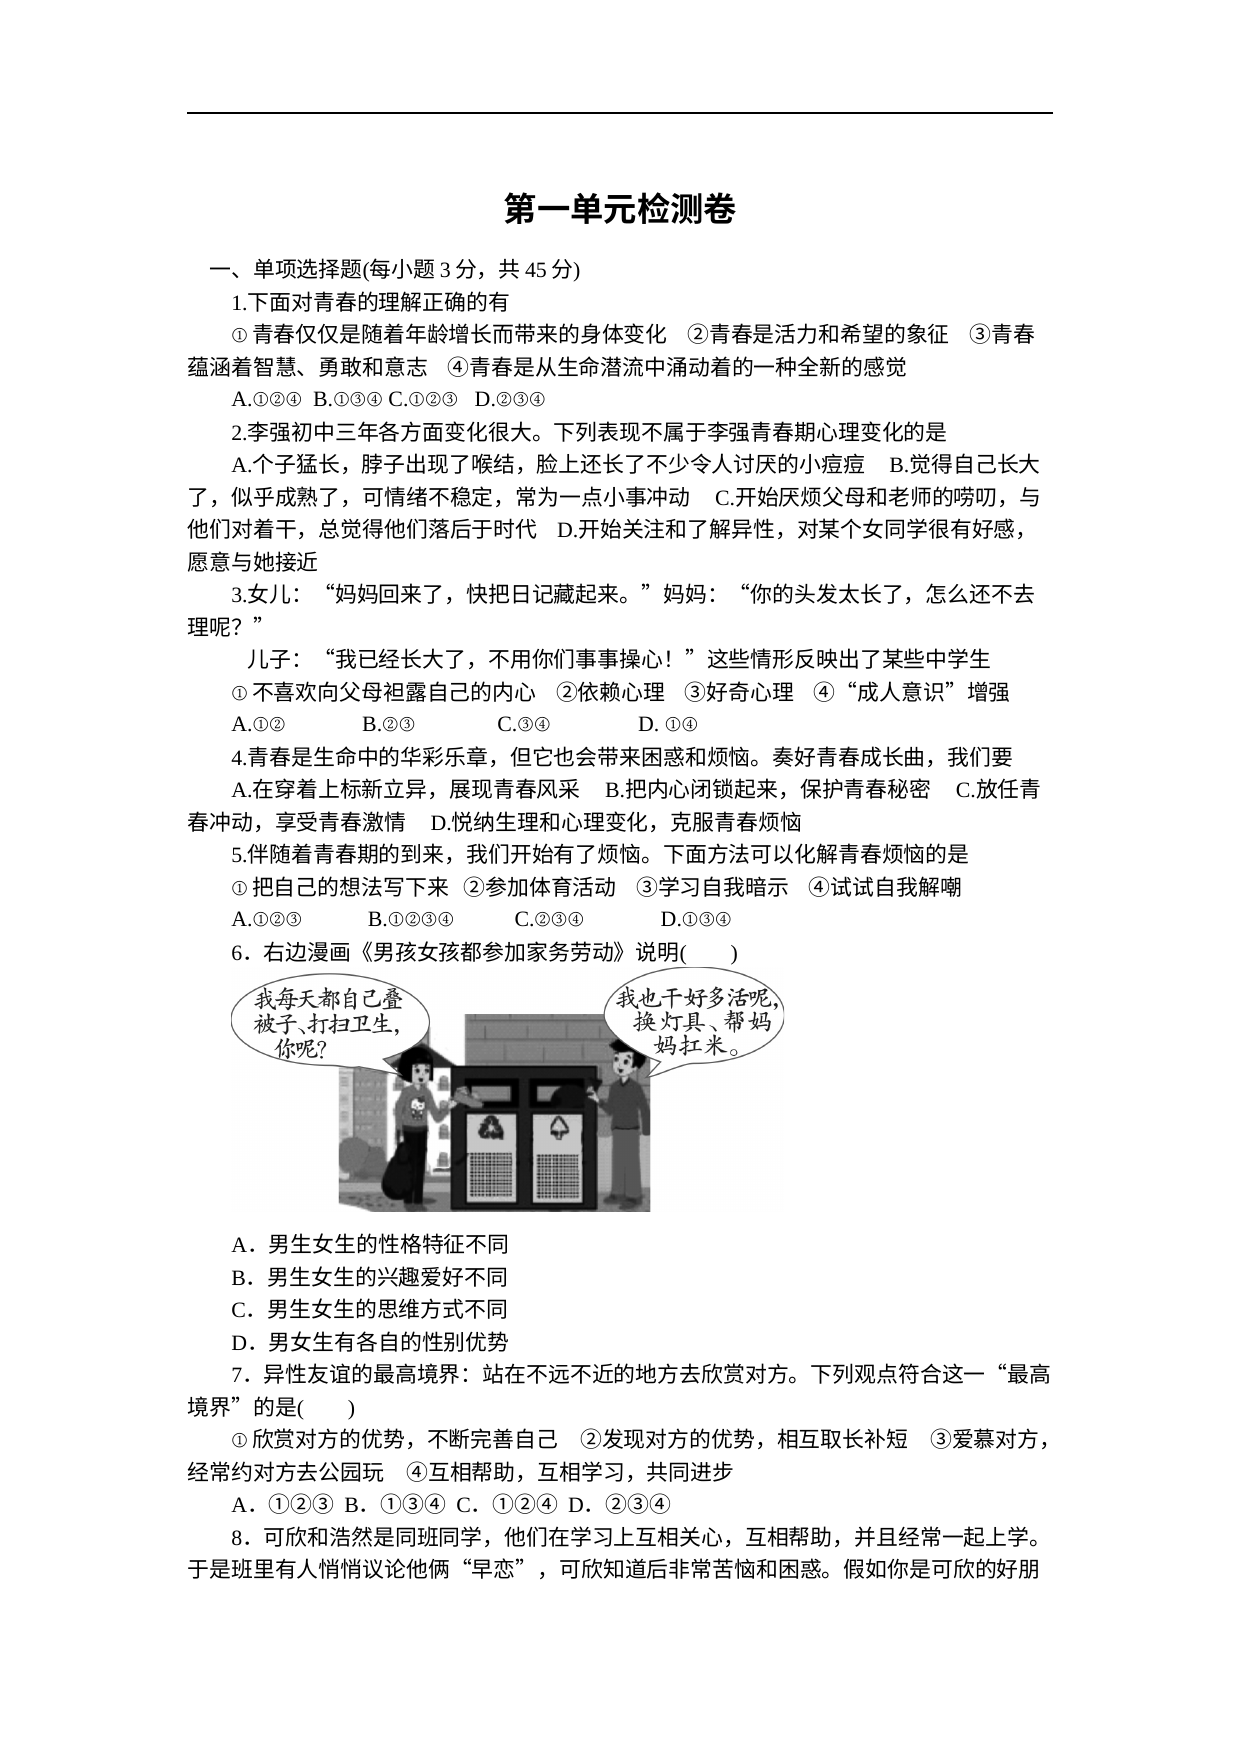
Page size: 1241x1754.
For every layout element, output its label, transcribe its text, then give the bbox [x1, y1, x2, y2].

text 3.女儿：“妈妈回来了，快把日记藏起来。”妈妈：“你的头发太长了，怎么还不去理呢？” [187, 577, 1053, 642]
text 7．异性友谊的最高境界：站在不远不近的地方去欣赏对方。下列观点符合这一“最高境界”的是( ) [187, 1357, 1053, 1422]
text A.①② B.②③ C.③④ D. ①④ [187, 707, 1053, 739]
text D．男女生有各自的性别优势 [187, 1324, 1053, 1357]
text 2.李强初中三年各方面变化很大。下列表现不属于李强青春期心理变化的是 [187, 414, 1053, 447]
text 一、单项选择题(每小题3分，共45分) [187, 252, 1053, 284]
text C．男生女生的思维方式不同 [187, 1292, 1053, 1324]
text 4.青春是生命中的华彩乐章，但它也会带来困惑和烦恼。奏好青春成长曲，我们要 [187, 739, 1053, 772]
text A.①②③ B.①②③④ C.②③④ D.①③④ [187, 902, 1053, 934]
text ①欣赏对方的优势，不断完善自己 ②发现对方的优势，相互取长补短 ③爱慕对方，经常约对方去公园玩 ④互相帮助，互相学习，共同进步 [187, 1422, 1053, 1487]
text ①不喜欢向父母袒露自己的内心 ②依赖心理 ③好奇心理 ④“成人意识”增强 [187, 674, 1053, 707]
text A．①②③ B．①③④ C．①②④ D．②③④ [187, 1487, 1053, 1519]
text A.个子猛长，脖子出现了喉结，脸上还长了不少令人讨厌的小痘痘 B.觉得自己长大了，似乎成熟了，可情绪不稳定，常为一点小事冲动 C.开始厌烦父母和老师的唠叨，与他们对着干，总觉得他们落后于时代 D.开始关注和了解异性，对某个女同学很有好感，愿意与她接近 [187, 447, 1053, 577]
text ①青春仅仅是随着年龄增长而带来的身体变化 ②青春是活力和希望的象征 ③青春蕴涵着智慧、勇敢和意志 ④青春是从生命潜流中涌动着的一种全新的感觉 [187, 317, 1053, 382]
text 1.下面对青春的理解正确的有 [187, 284, 1053, 317]
text A.①②④ B.①③④ C.①②③ D.②③④ [187, 382, 1053, 414]
text A．男生女生的性格特征不同 [187, 1227, 1053, 1259]
text ①把自己的想法写下来 ②参加体育活动 ③学习自我暗示 ④试试自我解嘲 [187, 869, 1053, 902]
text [187, 1519, 1053, 1584]
subtitle 第一单元检测卷 [187, 174, 1053, 239]
text 5.伴随着青春期的到来，我们开始有了烦恼。下面方法可以化解青春烦恼的是 [187, 837, 1053, 869]
picture [231, 967, 785, 1212]
text A.在穿着上标新立异，展现青春风采 B.把内心闭锁起来，保护青春秘密 C.放任青春冲动，享受青春激情 D.悦纳生理和心理变化，克服青春烦恼 [187, 772, 1053, 837]
text 6．右边漫画《男孩女孩都参加家务劳动》说明( ) [187, 934, 1053, 967]
text 儿子：“我已经长大了，不用你们事事操心！”这些情形反映出了某些中学生 [187, 642, 1053, 674]
text B．男生女生的兴趣爱好不同 [187, 1259, 1053, 1292]
